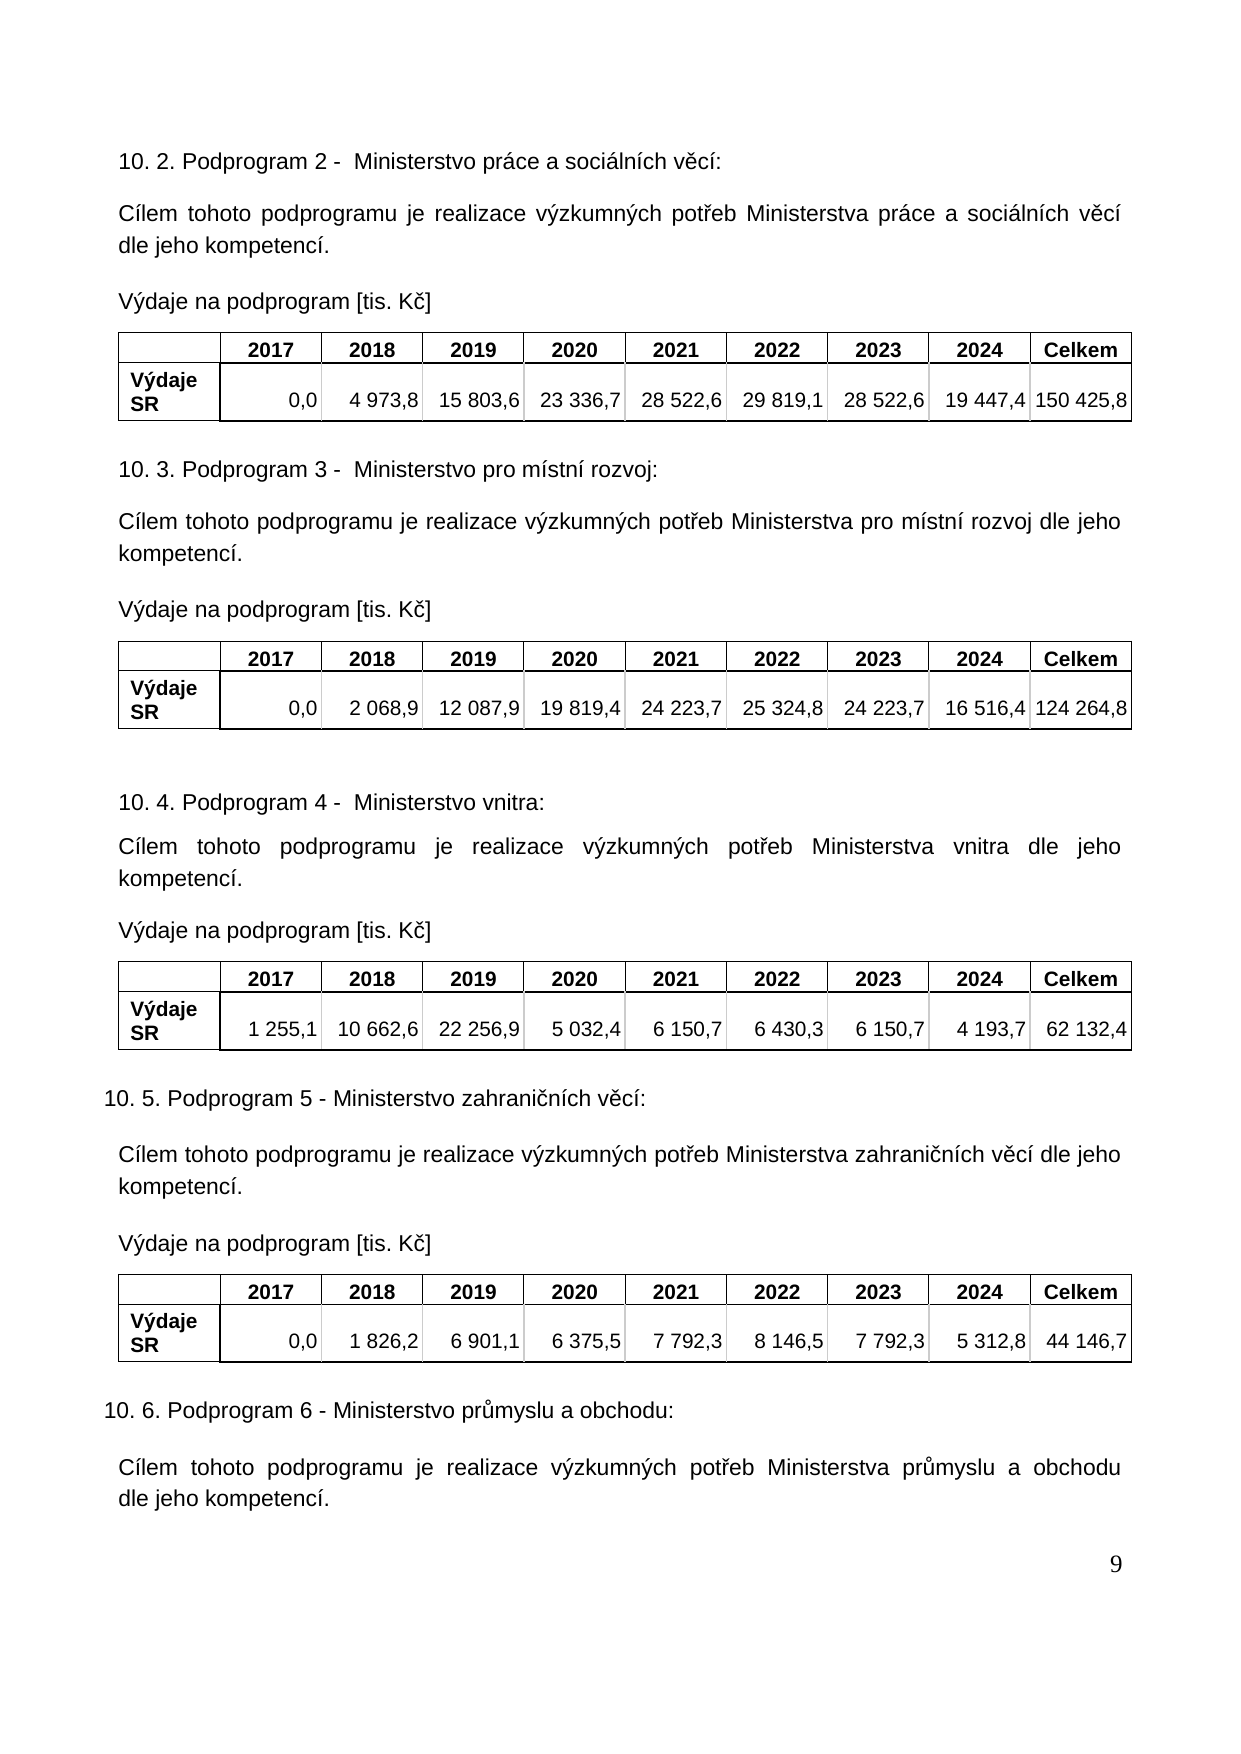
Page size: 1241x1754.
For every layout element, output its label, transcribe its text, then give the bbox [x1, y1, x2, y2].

table_header 2020 [524, 962, 625, 991]
table_cell 25 324,8 [727, 672, 827, 728]
table_cell 124 264,8 [1031, 672, 1131, 728]
table_header 2022 [727, 642, 827, 670]
text Výdaje na podprogram [tis. Kč] [118, 288, 1122, 314]
table_header 2018 [322, 642, 422, 670]
table_cell 1 255,1 [221, 993, 321, 1049]
table_cell 23 336,7 [525, 364, 624, 420]
table_cell 150 425,8 [1031, 364, 1131, 420]
table_header 2024 [929, 642, 1030, 670]
text Cílem tohoto podprogramu je realizace výzkumných potřeb Ministerstva průmyslu a obchodu dle jeho kompetencí. [118, 1454, 1122, 1512]
table_cell 2 068,9 [322, 672, 422, 728]
table_cell 19 447,4 [930, 364, 1029, 420]
table_cell Výdaje SR [119, 992, 219, 1049]
text Cílem tohoto podprogramu je realizace výzkumných potřeb Ministerstva pro místní rozvoj dle jeho kompetencí. [118, 508, 1122, 566]
table_cell 6 430,3 [727, 993, 827, 1049]
table_header Celkem [1031, 642, 1131, 670]
text 10. 2. Podprogram 2 - Ministerstvo práce a sociálních věcí: [118, 148, 1122, 174]
text Výdaje na podprogram [tis. Kč] [118, 1229, 1122, 1256]
table_header Celkem [1031, 333, 1131, 362]
table_header 2022 [727, 333, 827, 362]
table_cell Výdaje SR [119, 363, 219, 420]
table_cell 24 223,7 [828, 672, 928, 728]
table_cell 6 375,5 [525, 1305, 624, 1361]
table_cell 19 819,4 [525, 672, 624, 728]
table_cell 28 522,6 [828, 364, 928, 420]
table_header 2023 [828, 1275, 928, 1303]
table_cell 7 792,3 [626, 1305, 726, 1361]
table_header 2020 [524, 642, 625, 670]
table_cell 62 132,4 [1031, 993, 1131, 1049]
table_header 2021 [626, 1275, 726, 1303]
text Výdaje na podprogram [tis. Kč] [118, 596, 1122, 623]
table_header 2020 [524, 1275, 625, 1303]
table_header 2017 [221, 1275, 321, 1303]
table_header [119, 962, 220, 991]
table_cell 28 522,6 [626, 364, 726, 420]
table_cell 29 819,1 [727, 364, 827, 420]
text Cílem tohoto podprogramu je realizace výzkumných potřeb Ministerstva práce a sociálních věcí dle jeho kompetencí. [118, 200, 1122, 258]
table_cell 12 087,9 [423, 672, 523, 728]
table_cell 6 150,7 [626, 993, 726, 1049]
table_header 2023 [828, 962, 928, 991]
table_header 2017 [221, 642, 321, 670]
table_header 2017 [221, 962, 321, 991]
table_cell 0,0 [221, 672, 321, 728]
table_cell 44 146,7 [1031, 1305, 1131, 1361]
table_header Celkem [1031, 962, 1131, 991]
table_header 2021 [626, 642, 726, 670]
table_header 2021 [626, 962, 726, 991]
table_cell 8 146,5 [727, 1305, 827, 1361]
table_header 2021 [626, 333, 726, 362]
table_cell Výdaje SR [119, 671, 219, 728]
table_header 2024 [929, 962, 1030, 991]
table_cell 5 312,8 [930, 1305, 1029, 1361]
table_cell 6 901,1 [423, 1305, 523, 1361]
table_cell 22 256,9 [423, 993, 523, 1049]
table_header 2019 [423, 962, 523, 991]
table_cell Výdaje SR [119, 1305, 219, 1361]
table_header 2022 [727, 1275, 827, 1303]
text Výdaje na podprogram [tis. Kč] [118, 917, 1122, 943]
table_header 2020 [524, 333, 625, 362]
table_header [119, 642, 220, 670]
table_header 2024 [929, 1275, 1030, 1303]
text 10. 5. Podprogram 5 - Ministerstvo zahraničních věcí: [103, 1085, 1122, 1111]
table_cell 16 516,4 [930, 672, 1029, 728]
table_cell 4 973,8 [322, 364, 422, 420]
text 10. 3. Podprogram 3 - Ministerstvo pro místní rozvoj: [347, 456, 1122, 482]
text 10. 6. Podprogram 6 - Ministerstvo průmyslu a obchodu: [103, 1397, 1122, 1424]
table_header 2023 [828, 642, 928, 670]
text Cílem tohoto podprogramu je realizace výzkumných potřeb Ministerstva vnitra dle jeho kompetencí. [118, 833, 1122, 891]
table_header [119, 1275, 220, 1303]
table_cell 15 803,6 [423, 364, 523, 420]
table_cell 24 223,7 [626, 672, 726, 728]
table_cell 0,0 [221, 1305, 321, 1361]
table_header 2023 [828, 333, 928, 362]
text 10. 4. Podprogram 4 - Ministerstvo vnitra: [118, 789, 1122, 816]
table_header [119, 333, 220, 362]
table_cell 1 826,2 [322, 1305, 422, 1361]
table_cell 6 150,7 [828, 993, 928, 1049]
table_cell 5 032,4 [525, 993, 624, 1049]
table_header 2019 [423, 333, 523, 362]
table_cell 7 792,3 [828, 1305, 928, 1361]
table_header 2019 [423, 1275, 523, 1303]
table_cell 4 193,7 [930, 993, 1029, 1049]
table_cell 10 662,6 [322, 993, 422, 1049]
table_header 2018 [322, 333, 422, 362]
table_header 2018 [322, 962, 422, 991]
table_header 2024 [929, 333, 1030, 362]
table_header 2019 [423, 642, 523, 670]
table_header 2022 [727, 962, 827, 991]
text Cílem tohoto podprogramu je realizace výzkumných potřeb Ministerstva zahraničních věcí dle jeho kompetencí. [118, 1141, 1122, 1199]
table_header 2017 [221, 333, 321, 362]
table_cell 0,0 [221, 364, 321, 420]
table_header Celkem [1031, 1275, 1131, 1303]
table_header 2018 [322, 1275, 422, 1303]
